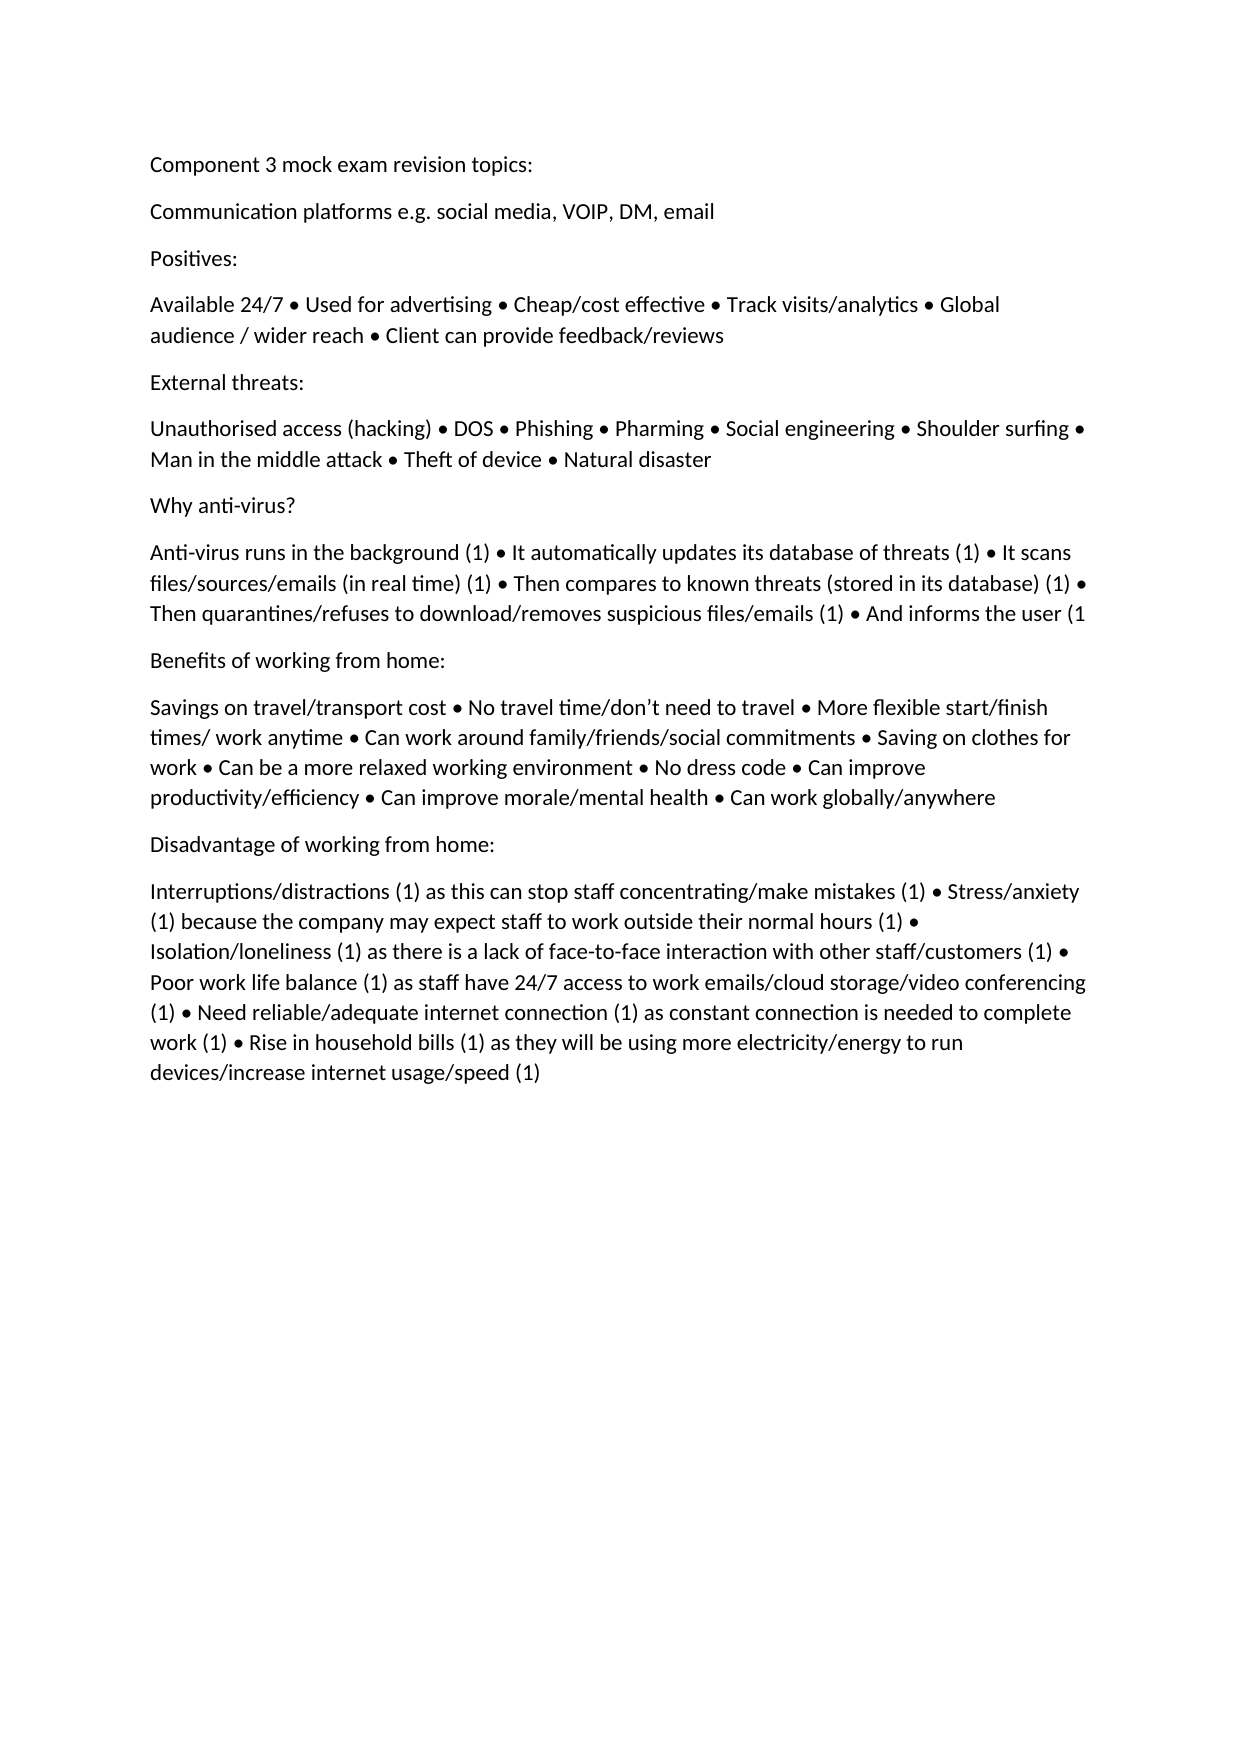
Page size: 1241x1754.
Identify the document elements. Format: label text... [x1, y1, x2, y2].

text Positives: [150, 244, 1090, 272]
text Why anti-virus? [150, 492, 1090, 520]
text Communication platforms e.g. social media, VOIP, DM, email [150, 197, 1090, 225]
text Interruptions/distractions (1) as this can stop staff concentrating/make mistakes (1) • Stress/anxiety (1) because the company may expect staff to work outside their normal hours (1) • Isolation/loneliness (1) as there is a lack of face-to-face interaction with other staff/customers (1) • Poor work life balance (1) as staff have 24/7 access to work emails/cloud storage/video conferencing (1) • Need reliable/adequate internet connection (1) as constant connection is needed to complete work (1) • Rise in household bills (1) as they will be using more electricity/energy to run devices/increase internet usage/speed (1) [150, 877, 1090, 1086]
text Component 3 mock exam revision topics: [150, 150, 1090, 178]
text Available 24/7 • Used for advertising • Cheap/cost effective • Track visits/analytics • Global audience / wider reach • Client can provide feedback/reviews [150, 291, 1090, 349]
text External threats: [150, 368, 1090, 396]
text Unauthorised access (hacking) • DOS • Phishing • Pharming • Social engineering • Shoulder surfing • Man in the middle attack • Theft of device • Natural disaster [150, 414, 1090, 473]
text Benefits of working from home: [150, 646, 1090, 674]
text Anti-virus runs in the background (1) • It automatically updates its database of threats (1) • It scans files/sources/emails (in real time) (1) • Then compares to known threats (stored in its database) (1) • Then quarantines/refuses to download/removes suspicious files/emails (1) • And informs the user (1 [150, 538, 1090, 627]
text Savings on travel/transport cost • No travel time/don’t need to travel • More flexible start/finish times/ work anytime • Can work around family/friends/social commitments • Saving on clothes for work • Can be a more relaxed working environment • No dress code • Can improve productivity/efficiency • Can improve morale/mental health • Can work globally/anywhere [150, 693, 1090, 811]
text Disadvantage of working from home: [150, 830, 1090, 858]
